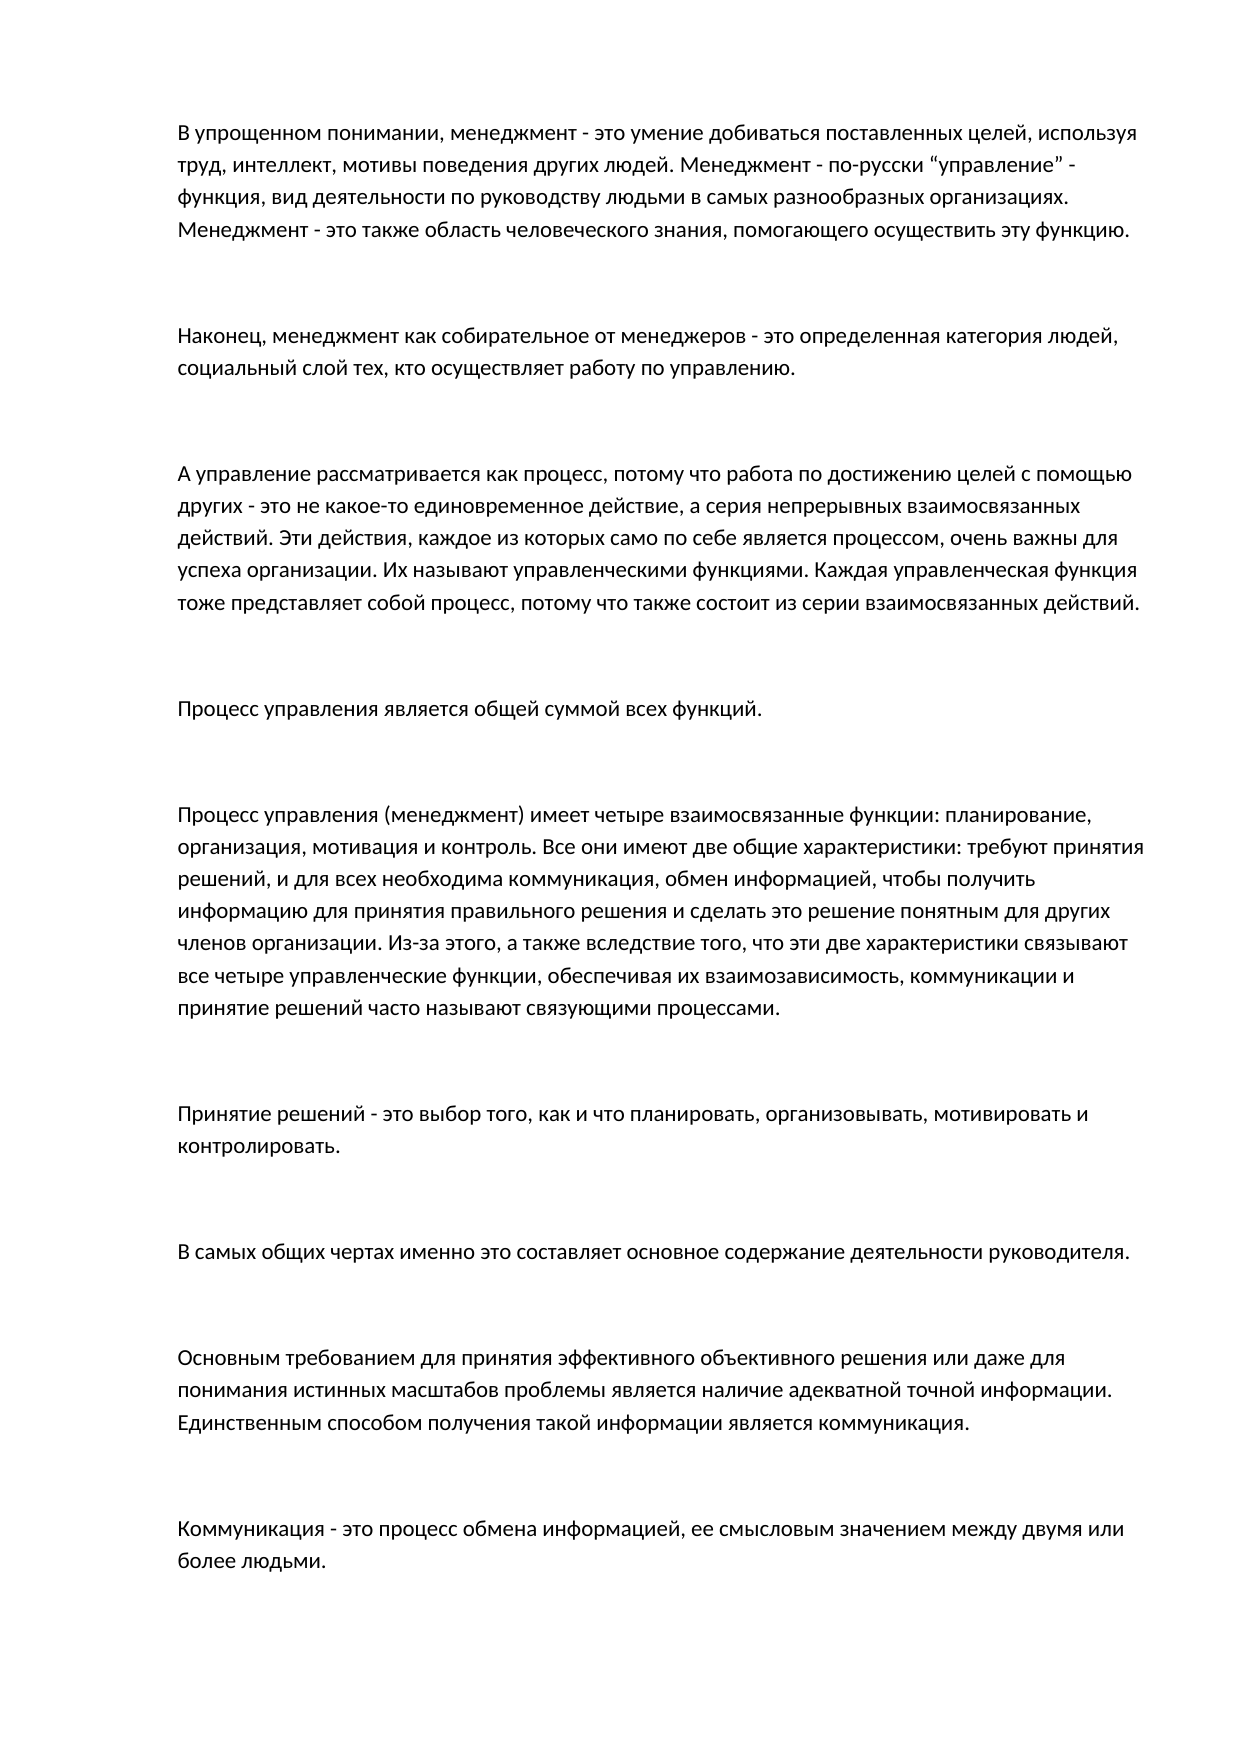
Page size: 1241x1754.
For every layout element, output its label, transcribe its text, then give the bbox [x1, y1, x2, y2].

text В самых общих чертах именно это составляет основное содержание деятельности руководителя. [177, 1237, 1152, 1265]
text Процесс управления является общей суммой всех функций. [177, 694, 1152, 722]
text А управление рассматривается как процесс, потому что работа по достижению целей с помощью других - это не какое-то единовременное действие, а серия непрерывных взаимосвязанных действий. Эти действия, каждое из которых само по себе является процессом, очень важны для успеха организации. Их называют управленческими функциями. Каждая управленческая функция тоже представляет собой процесс, потому что также состоит из серии взаимосвязанных действий. [177, 459, 1152, 616]
text Коммуникация - это процесс обмена информацией, ее смысловым значением между двумя или более людьми. [177, 1514, 1152, 1574]
text Процесс управления (менеджмент) имеет четыре взаимосвязанные функции: планирование, организация, мотивация и контроль. Все они имеют две общие характеристики: требуют принятия решений, и для всех необходима коммуникация, обмен информацией, чтобы получить информацию для принятия правильного решения и сделать это решение понятным для других членов организации. Из-за этого, а также вследствие того, что эти две характеристики связывают все четыре управленческие функции, обеспечивая их взаимозависимость, коммуникации и принятие решений часто называют связующими процессами. [177, 800, 1152, 1021]
text Принятие решений - это выбор того, как и что планировать, организовывать, мотивировать и контролировать. [177, 1099, 1152, 1159]
text В упрощенном понимании, менеджмент - это умение добиваться поставленных целей, используя труд, интеллект, мотивы поведения других людей. Менеджмент - по-русски “управление” - функция, вид деятельности по руководству людьми в самых разнообразных организациях. Менеджмент - это также область человеческого знания, помогающего осуществить эту функцию. [177, 118, 1152, 243]
text Основным требованием для принятия эффективного объективного решения или даже для понимания истинных масштабов проблемы является наличие адекватной точной информации. Единственным способом получения такой информации является коммуникация. [177, 1343, 1152, 1436]
text Наконец, менеджмент как собирательное от менеджеров - это определенная категория людей, социальный слой тех, кто осуществляет работу по управлению. [177, 321, 1152, 381]
